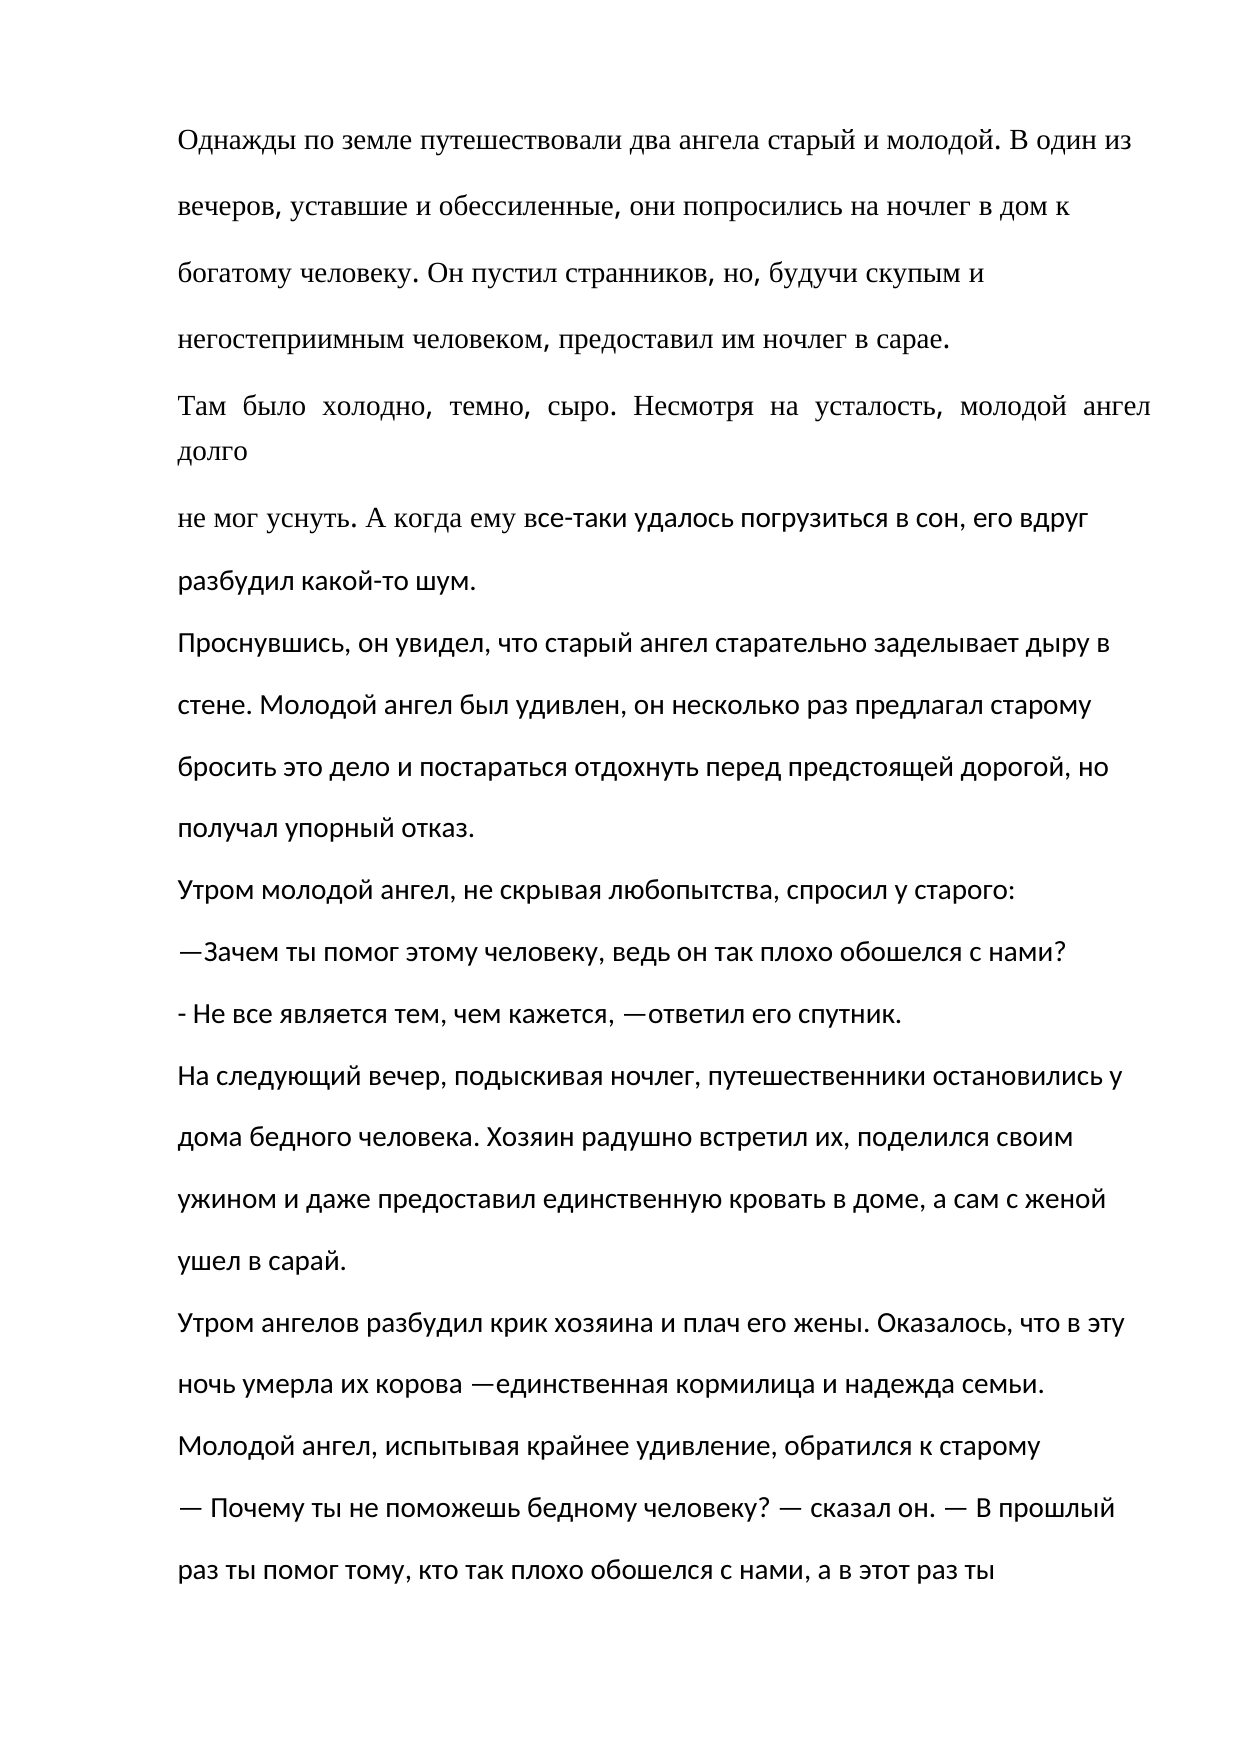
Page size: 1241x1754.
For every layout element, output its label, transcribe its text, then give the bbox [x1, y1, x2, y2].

text Утром ангелов разбудил крик хозяина и плач его жены. Оказалось, что в эту [177, 1304, 1152, 1339]
text —Зачем ты помог этому человеку, ведь он так плохо обошелся с нами? [177, 933, 1152, 969]
text ушел в сарай. [177, 1242, 1152, 1278]
text Однажды по земле путешествовали два ангела старый и молодой. В один из [177, 118, 1152, 158]
text Молодой ангел, испытывая крайнее удивление, обратился к старому [177, 1427, 1152, 1463]
text богатому человеку. Он пустил странников, но, будучи скупым и [177, 251, 1152, 291]
text стене. Молодой ангел был удивлен, он несколько раз предлагал старому [177, 686, 1152, 722]
text дома бедного человека. Хозяин радушно встретил их, поделился своим [177, 1118, 1152, 1154]
text Утром молодой ангел, не скрывая любопытства, спросил у старого: [177, 871, 1152, 907]
text разбудил какой-то шум. [177, 562, 1152, 598]
text ужином и даже предоставил единственную кровать в доме, а сам с женой [177, 1180, 1152, 1216]
text Там было холодно, темно, сыро. Несмотря на усталость, молодой ангел долго [177, 384, 1152, 469]
text На следующий вечер, подыскивая ночлег, путешественники остановились у [177, 1057, 1152, 1092]
text — Почему ты не поможешь бедному человеку? — сказал он. — В прошлый [177, 1489, 1152, 1525]
text Проснувшись, он увидел, что старый ангел старательно заделывает дыру в [177, 624, 1152, 660]
text ночь умерла их корова —единственная кормилица и надежда семьи. [177, 1366, 1152, 1401]
text получал упорный отказ. [177, 809, 1152, 845]
text бросить это дело и постараться отдохнуть перед предстоящей дорогой, но [177, 748, 1152, 783]
text не мог уснуть. А когда ему все-таки удалось погрузиться в сон, его вдруг [177, 496, 1152, 536]
text негостеприимным человеком, предоставил им ночлег в сарае. [177, 317, 1152, 357]
text раз ты помог тому, кто так плохо обошелся с нами, а в этот раз ты [177, 1551, 1152, 1586]
text - Не все является тем, чем кажется, —ответил его спутник. [177, 995, 1152, 1031]
text вечеров, уставшие и обессиленные, они попросились на ночлег в дом к [177, 184, 1152, 224]
